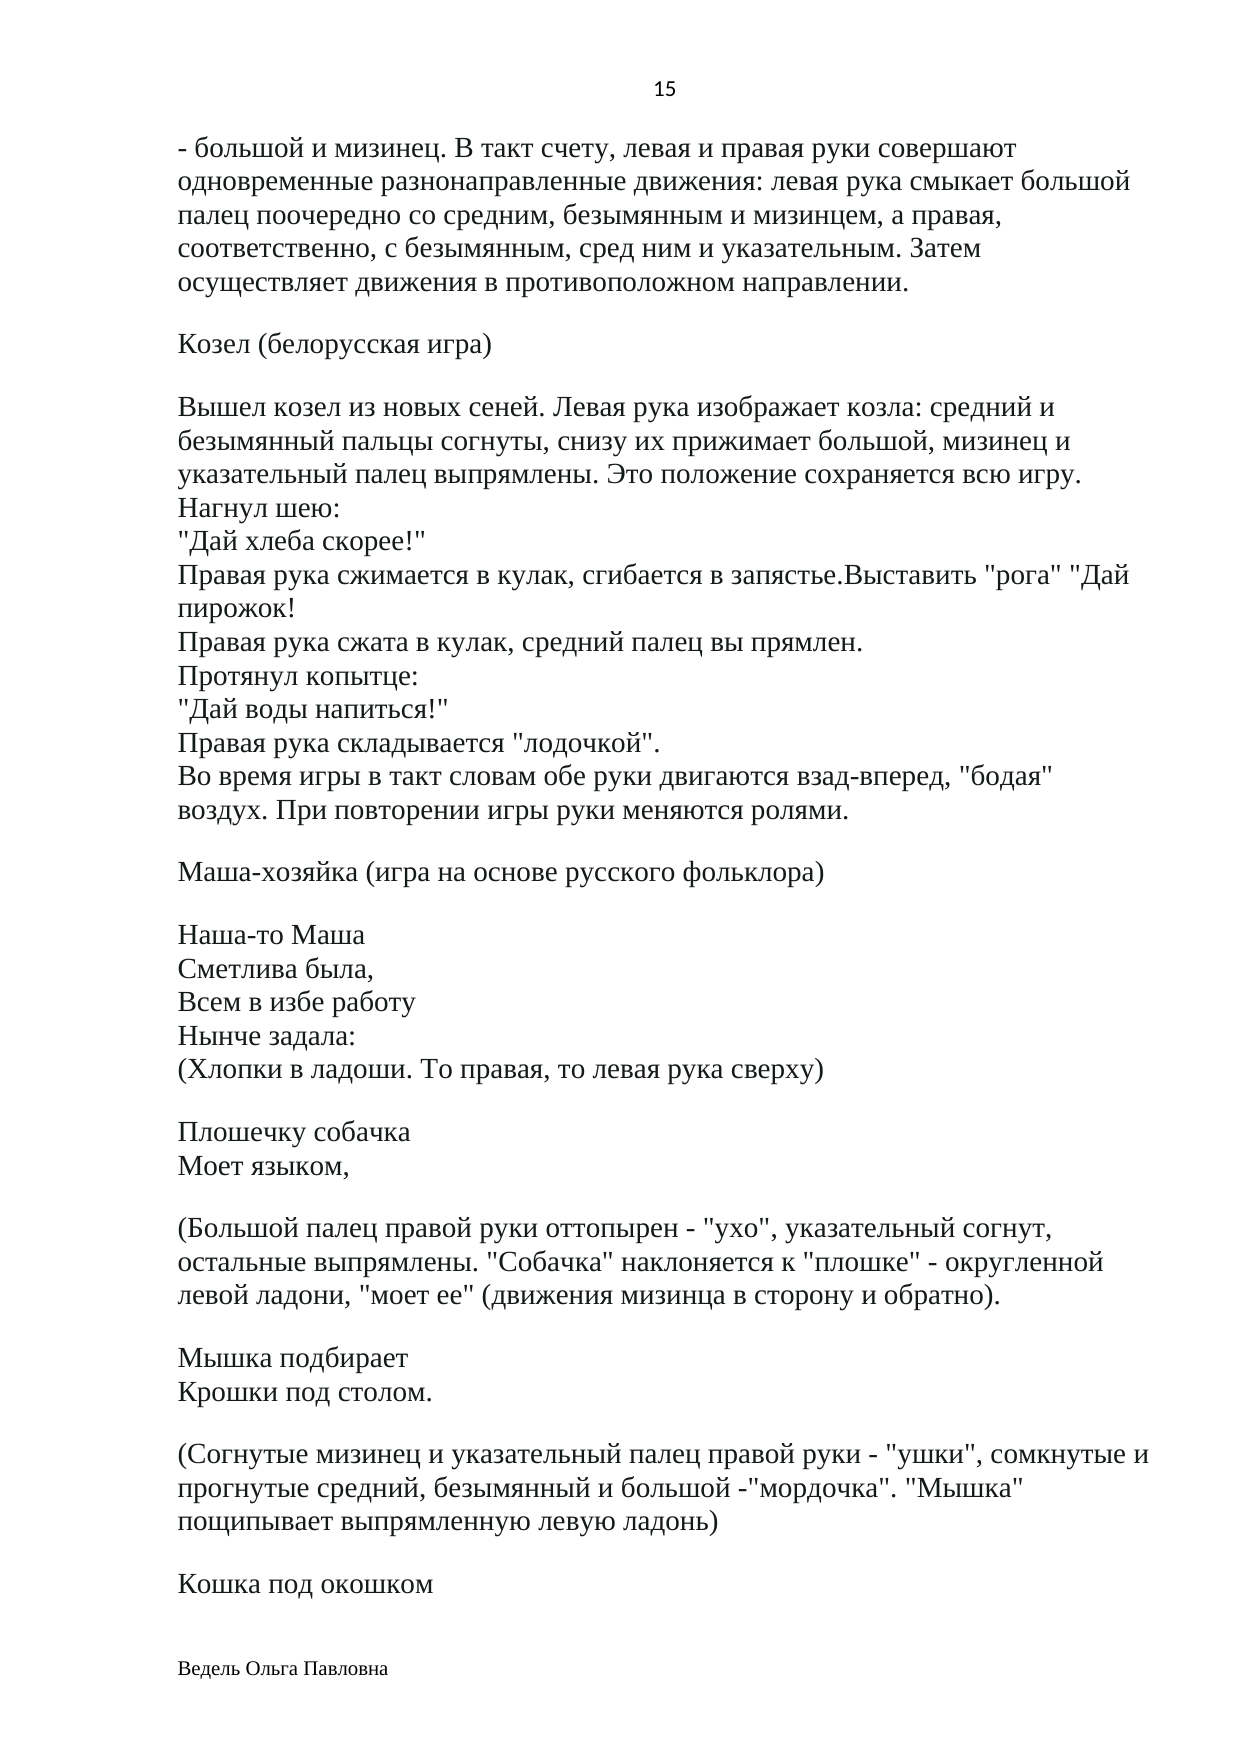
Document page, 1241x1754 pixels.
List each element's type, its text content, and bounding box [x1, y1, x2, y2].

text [177, 130, 1152, 297]
text Вышел козел из новых сеней. Левая рука изображает козла: средний и безымянный пальцы согнуты, снизу их прижимает большой, мизинец и указательный палец выпрямлены. Это положение сохраняется всю игру. Нагнул шею: "Дай хлеба скорее!" Правая рука сжимается в кулак, сгибается в запястье.Выставить "рога" "Дай пирожок! Правая рука сжата в кулак, средний палец вы прямлен. Протянул копытце: "Дай воды напиться!" Правая рука складывается "лодочкой". Во время игры в такт словам обе руки двигаются взад-вперед, "бодая" воздух. При повторении игры руки меняются ролями. [177, 389, 1152, 825]
text Плошечку собачка Моет языком, [177, 1114, 1152, 1181]
text (Большой палец правой руки оттопырен - "ухо", указательный согнут, остальные выпрямлены. "Собачка" наклоняется к "плошке" - округленной левой ладони, "моет ее" (движения мизинца в сторону и обратно). [177, 1210, 1152, 1311]
text Мышка подбирает Крошки под столом. [177, 1340, 1152, 1407]
text Маша-хозяйка (игра на основе русского фольклора) [177, 854, 1152, 888]
text (Согнутые мизинец и указательный палец правой руки - "ушки", сомкнутые и прогнутые средний, безымянный и большой -"мордочка". "Мышка" пощипывает выпрямленную левую ладонь) [177, 1436, 1152, 1537]
text Наша-то Маша Сметлива была, Всем в избе работу Нынче задала: (Хлопки в ладоши. То правая, то левая рука сверху) [177, 917, 1152, 1085]
text Козел (белорусская игра) [177, 327, 1152, 360]
text Кошка под окошком [177, 1566, 1152, 1600]
